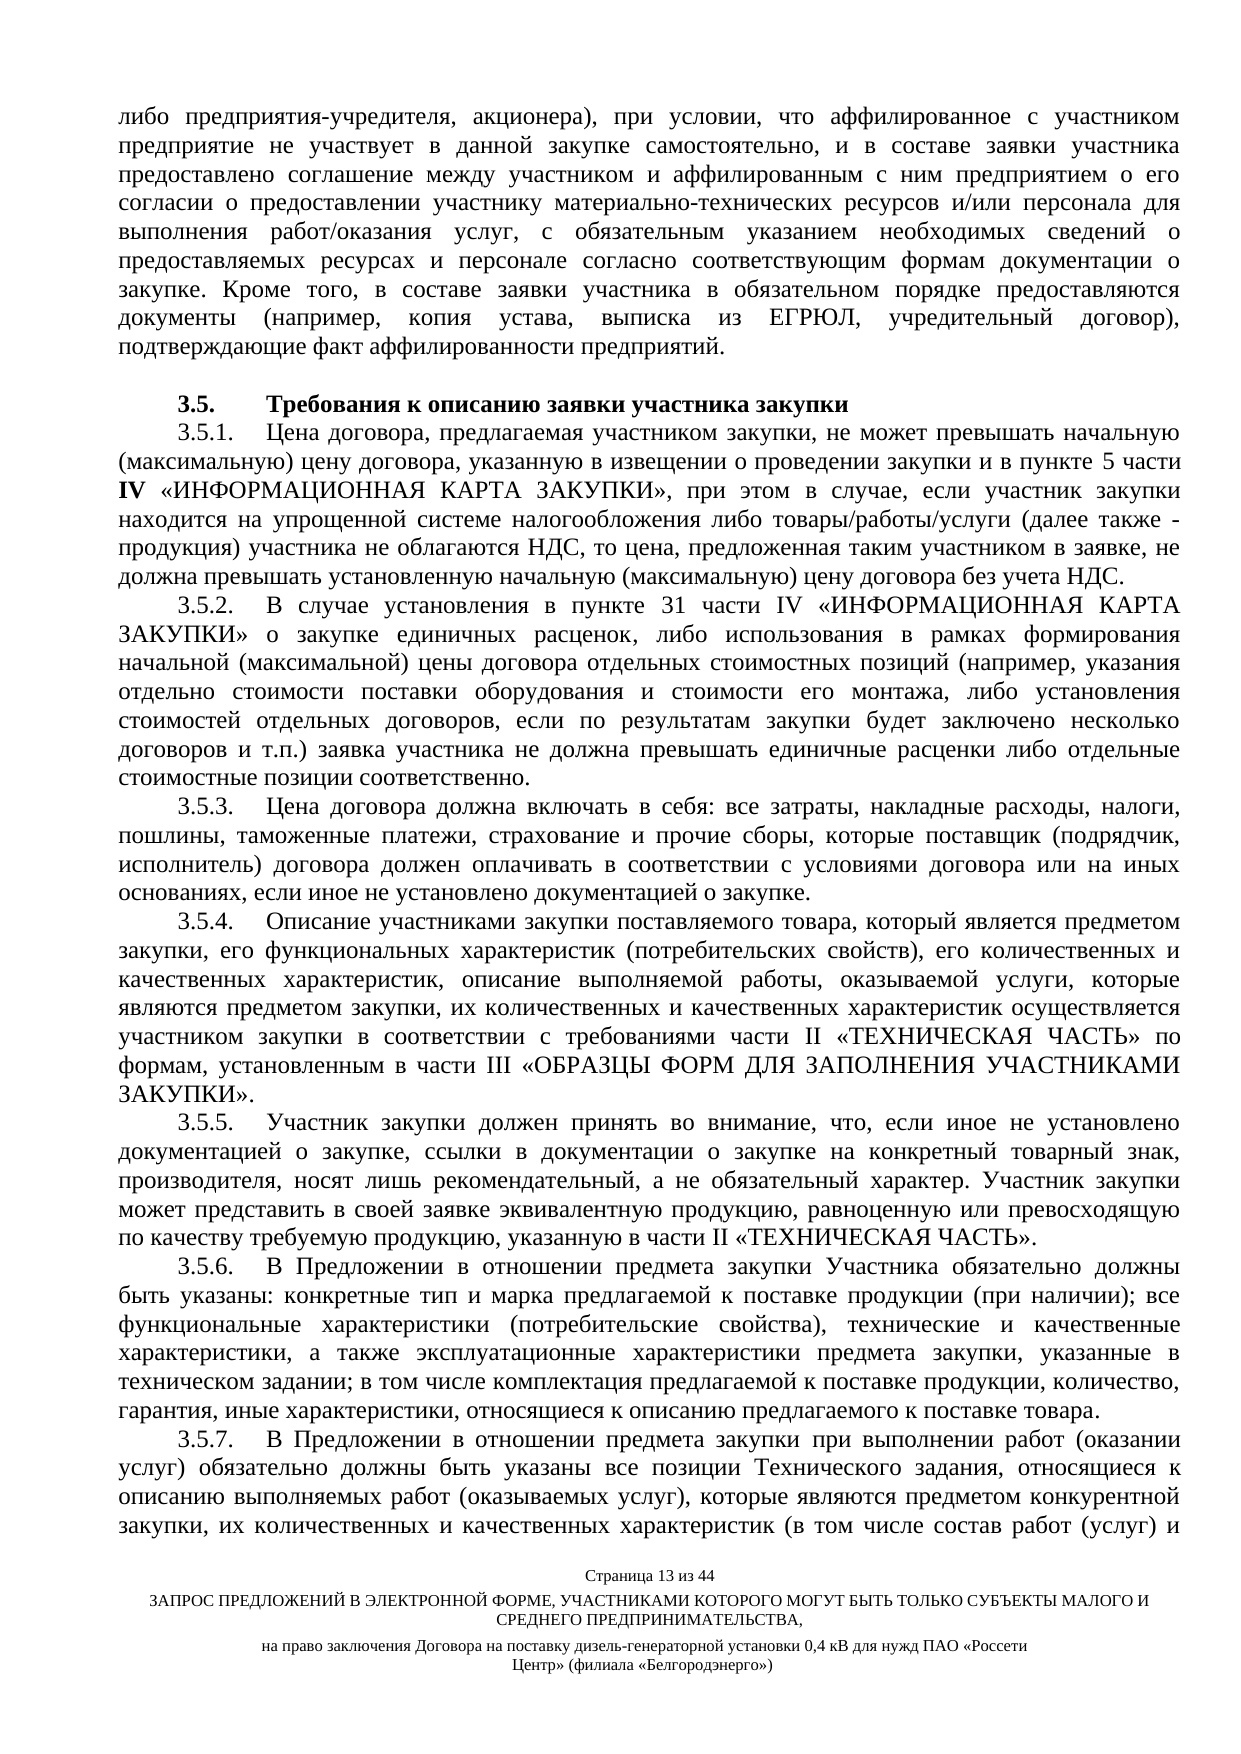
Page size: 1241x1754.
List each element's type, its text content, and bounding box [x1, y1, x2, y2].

subtitle Цена договора должна включать в себя: все затраты, накладные расходы, налоги, пошлины, таможенные платежи, страхование и прочие сборы, которые поставщик (подрядчик, исполнитель) договора должен оплачивать в соответствии с условиями договора или на иных основаниях, если иное не установлено документацией о закупке. [118, 791, 1181, 906]
subtitle Цена договора, предлагаемая участником закупки, не может превышать начальную (максимальную) цену договора, указанную в извещении о проведении закупки и в пункте 5 части IV «ИНФОРМАЦИОННАЯ КАРТА ЗАКУПКИ», при этом в случае, если участник закупки находится на упрощенной системе налогообложения либо товары/работы/услуги (далее также - продукция) участника не облагаются НДС, то цена, предложенная таким участником в заявке, не должна превышать установленную начальную (максимальную) цену договора без учета НДС. [118, 417, 1181, 590]
subtitle Требования к описанию заявки участника закупки [118, 389, 1181, 417]
subtitle В Предложении в отношении предмета закупки Участника обязательно должны быть указаны: конкретные тип и марка предлагаемой к поставке продукции (при наличии); все функциональные характеристики (потребительские свойства), технические и качественные характеристики, а также эксплуатационные характеристики предмета закупки, указанные в техническом задании; в том числе комплектация предлагаемой к поставке продукции, количество, гарантия, иные характеристики, относящиеся к описанию предлагаемого к поставке товара. [118, 1251, 1181, 1424]
subtitle Участник закупки должен принять во внимание, что, если иное не установлено документацией о закупке, ссылки в документации о закупке на конкретный товарный знак, производителя, носят лишь рекомендательный, а не обязательный характер. Участник закупки может представить в своей заявке эквивалентную продукцию, равноценную или превосходящую по качеству требуемую продукцию, указанную в части II «ТЕХНИЧЕСКАЯ ЧАСТЬ». [118, 1107, 1181, 1251]
subtitle Описание участниками закупки поставляемого товара, который является предметом закупки, его функциональных характеристик (потребительских свойств), его количественных и качественных характеристик, описание выполняемой работы, оказываемой услуги, которые являются предметом закупки, их количественных и качественных характеристик осуществляется участником закупки в соответствии с требованиями части II «ТЕХНИЧЕСКАЯ ЧАСТЬ» по формам, установленным в части III «ОБРАЗЦЫ ФОРМ ДЛЯ ЗАПОЛНЕНИЯ УЧАСТНИКАМИ ЗАКУПКИ». [118, 906, 1181, 1107]
subtitle В случае установления в пункте 31 части IV «ИНФОРМАЦИОННАЯ КАРТА ЗАКУПКИ» о закупке единичных расценок, либо использования в рамках формирования начальной (максимальной) цены договора отдельных стоимостных позиций (например, указания отдельно стоимости поставки оборудования и стоимости его монтажа, либо установления стоимостей отдельных договоров, если по результатам закупки будет заключено несколько договоров и т.п.) заявка участника не должна превышать единичные расценки либо отдельные стоимостные позиции соответственно. [118, 590, 1181, 791]
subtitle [118, 101, 1181, 360]
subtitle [118, 1424, 1181, 1539]
